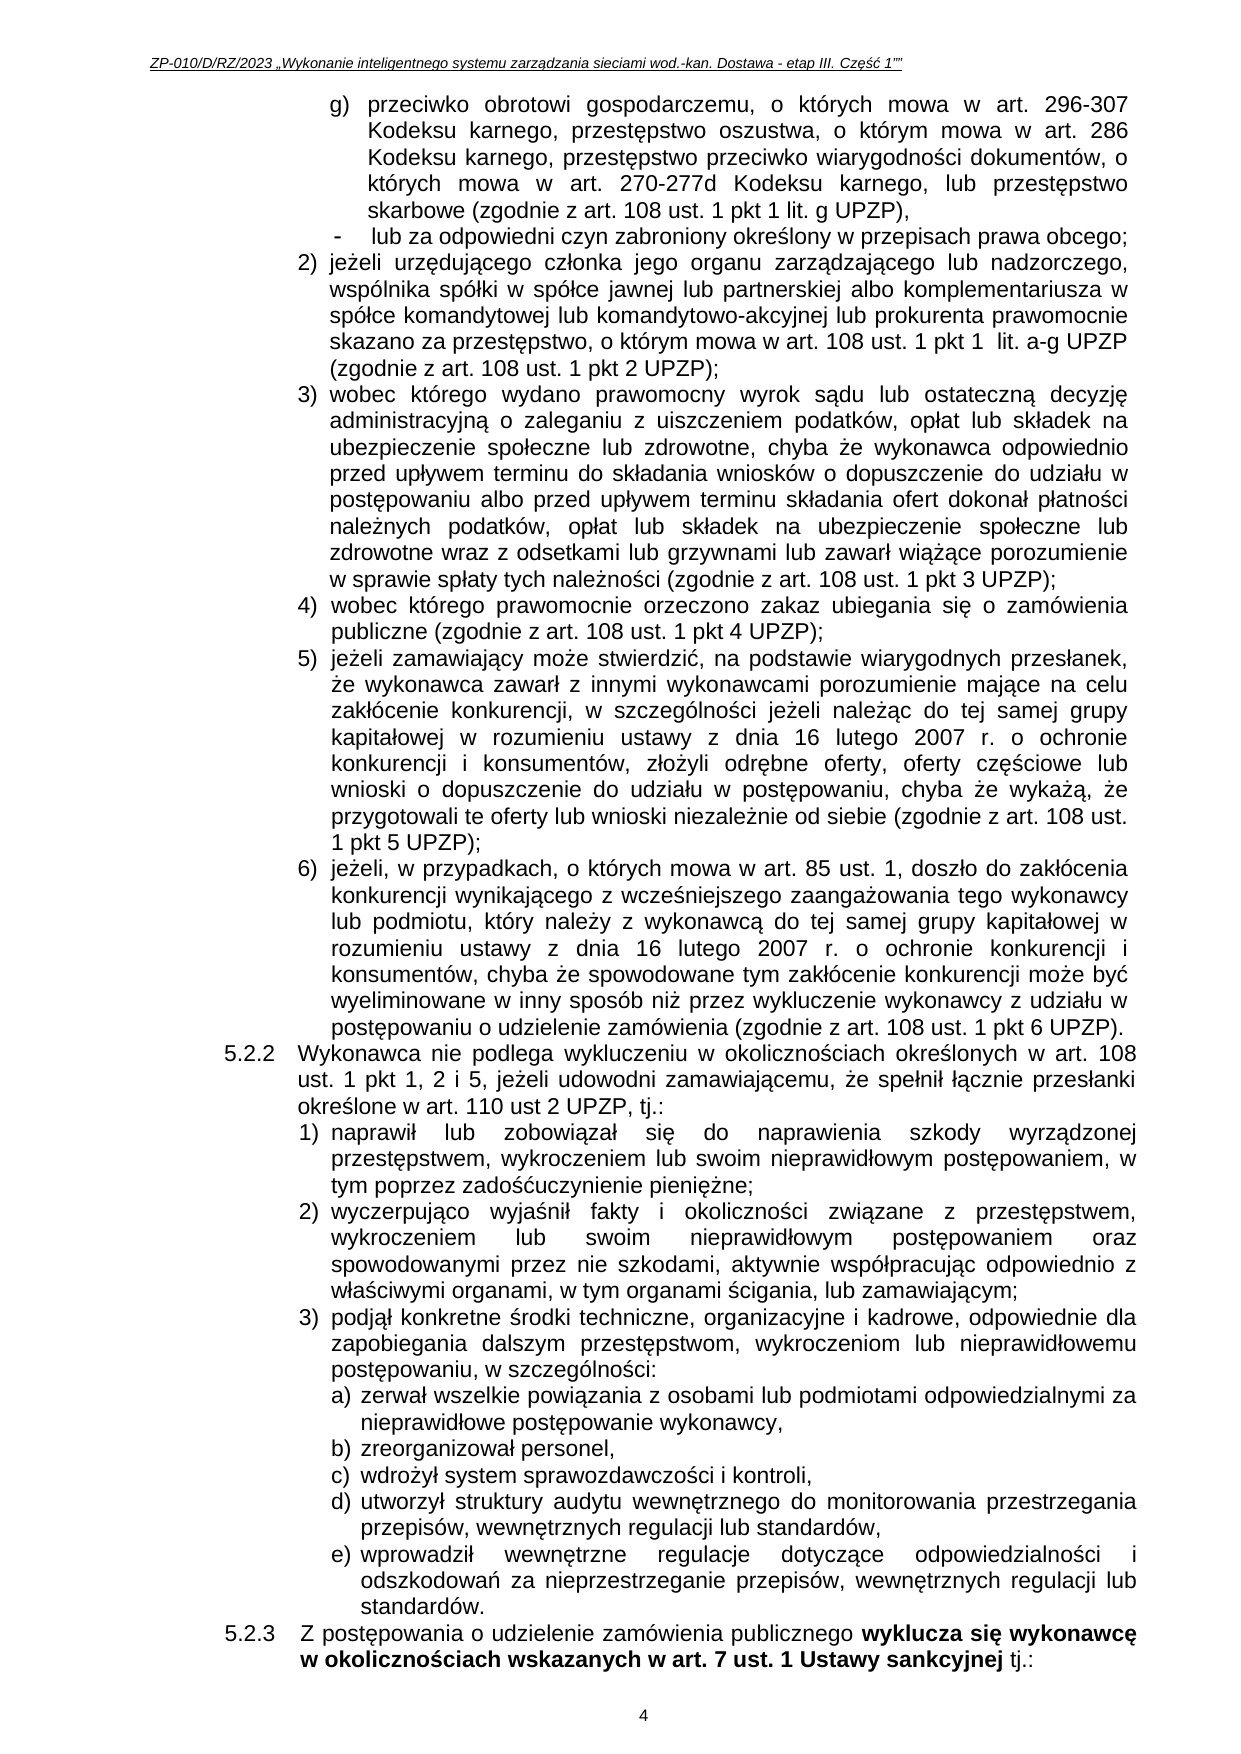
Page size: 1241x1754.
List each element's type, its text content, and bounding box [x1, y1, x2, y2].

list podjął konkretne środki techniczne, organizacyjne i kadrowe, odpowiednie dla zapobiegania dalszym przestępstwom, wykroczeniom lub nieprawidłowemu postępowaniu, w szczególności: [299, 1303, 1137, 1382]
list zerwał wszelkie powiązania z osobami lub podmiotami odpowiedzialnymi za nieprawidłowe postępowanie wykonawcy, [331, 1382, 1137, 1435]
list wobec którego prawomocnie orzeczono zakaz ubiegania się o zamówienia publiczne (zgodnie z art. 108 ust. 1 pkt 4 UPZP); [297, 592, 1128, 644]
list Wykonawca nie podlega wykluczeniu w okolicznościach określonych w art. 108 ust. 1 pkt 1, 2 i 5, jeżeli udowodni zamawiającemu, że spełnił łącznie przesłanki określone w art. 110 ust 2 UPZP, tj.: [224, 1040, 1137, 1119]
list przeciwko obrotowi gospodarczemu, o których mowa w art. 296-307 Kodeksu karnego, przestępstwo oszustwa, o którym mowa w art. 286 Kodeksu karnego, przestępstwo przeciwko wiarygodności dokumentów, o których mowa w art. 270-277d Kodeksu karnego, lub przestępstwo skarbowe (zgodnie z art. 108 ust. 1 pkt 1 lit. g UPZP), [329, 91, 1128, 223]
list wprowadził wewnętrzne regulacje dotyczące odpowiedzialności i odszkodowań za nieprzestrzeganie przepisów, wewnętrznych regulacji lub standardów. [331, 1541, 1137, 1620]
list utworzył struktury audytu wewnętrznego do monitorowania przestrzegania przepisów, wewnętrznych regulacji lub standardów, [331, 1488, 1137, 1541]
list wdrożył system sprawozdawczości i kontroli, [331, 1462, 1137, 1488]
list wyczerpująco wyjaśnił fakty i okoliczności związane z przestępstwem, wykroczeniem lub swoim nieprawidłowym postępowaniem oraz spowodowanymi przez nie szkodami, aktywnie współpracując odpowiednio z właściwymi organami, w tym organami ścigania, lub zamawiającym; [299, 1198, 1137, 1303]
list jeżeli zamawiający może stwierdzić, na podstawie wiarygodnych przesłanek, że wykonawca zawarł z innymi wykonawcami porozumienie mające na celu zakłócenie konkurencji, w szczególności jeżeli należąc do tej samej grupy kapitałowej w rozumieniu ustawy z dnia 16 lutego 2007 r. o ochronie konkurencji i konsumentów, złożyli odrębne oferty, oferty częściowe lub wnioski o dopuszczenie do udziału w postępowaniu, chyba że wykażą, że przygotowali te oferty lub wnioski niezależnie od siebie (zgodnie z art. 108 ust. 1 pkt 5 UPZP); [297, 644, 1128, 855]
list zreorganizował personel, [331, 1435, 1137, 1462]
list jeżeli, w przypadkach, o których mowa w art. 85 ust. 1, doszło do zakłócenia konkurencji wynikającego z wcześniejszego zaangażowania tego wykonawcy lub podmiotu, który należy z wykonawcą do tej samej grupy kapitałowej w rozumieniu ustawy z dnia 16 lutego 2007 r. o ochronie konkurencji i konsumentów, chyba że spowodowane tym zakłócenie konkurencji może być wyeliminowane w inny sposób niż przez wykluczenie wykonawcy z udziału w postępowaniu o udzielenie zamówienia (zgodnie z art. 108 ust. 1 pkt 6 UPZP). [297, 855, 1128, 1040]
list jeżeli urzędującego członka jego organu zarządzającego lub nadzorczego, wspólnika spółki w spółce jawnej lub partnerskiej albo komplementariusza w spółce komandytowej lub komandytowo-akcyjnej lub prokurenta prawomocnie skazano za przestępstwo, o którym mowa w art. 108 ust. 1 pkt 1 lit. a-g UPZP (zgodnie z art. 108 ust. 1 pkt 2 UPZP); [297, 249, 1128, 381]
list wobec którego wydano prawomocny wyrok sądu lub ostateczną decyzję administracyjną o zaleganiu z uiszczeniem podatków, opłat lub składek na ubezpieczenie społeczne lub zdrowotne, chyba że wykonawca odpowiednio przed upływem terminu do składania wniosków o dopuszczenie do udziału w postępowaniu albo przed upływem terminu składania ofert dokonał płatności należnych podatków, opłat lub składek na ubezpieczenie społeczne lub zdrowotne wraz z odsetkami lub grzywnami lub zawarł wiążące porozumienie w sprawie spłaty tych należności (zgodnie z art. 108 ust. 1 pkt 3 UPZP); [297, 381, 1128, 592]
list naprawił lub zobowiązał się do naprawienia szkody wyrządzonej przestępstwem, wykroczeniem lub swoim nieprawidłowym postępowaniem, w tym poprzez zadośćuczynienie pieniężne; [299, 1119, 1137, 1198]
list Z postępowania o udzielenie zamówienia publicznego wyklucza się wykonawcę w okolicznościach wskazanych w art. 7 ust. 1 Ustawy sankcyjnej tj.: [224, 1620, 1137, 1672]
list lub za odpowiedni czyn zabroniony określony w przepisach prawa obcego; [329, 223, 1128, 249]
